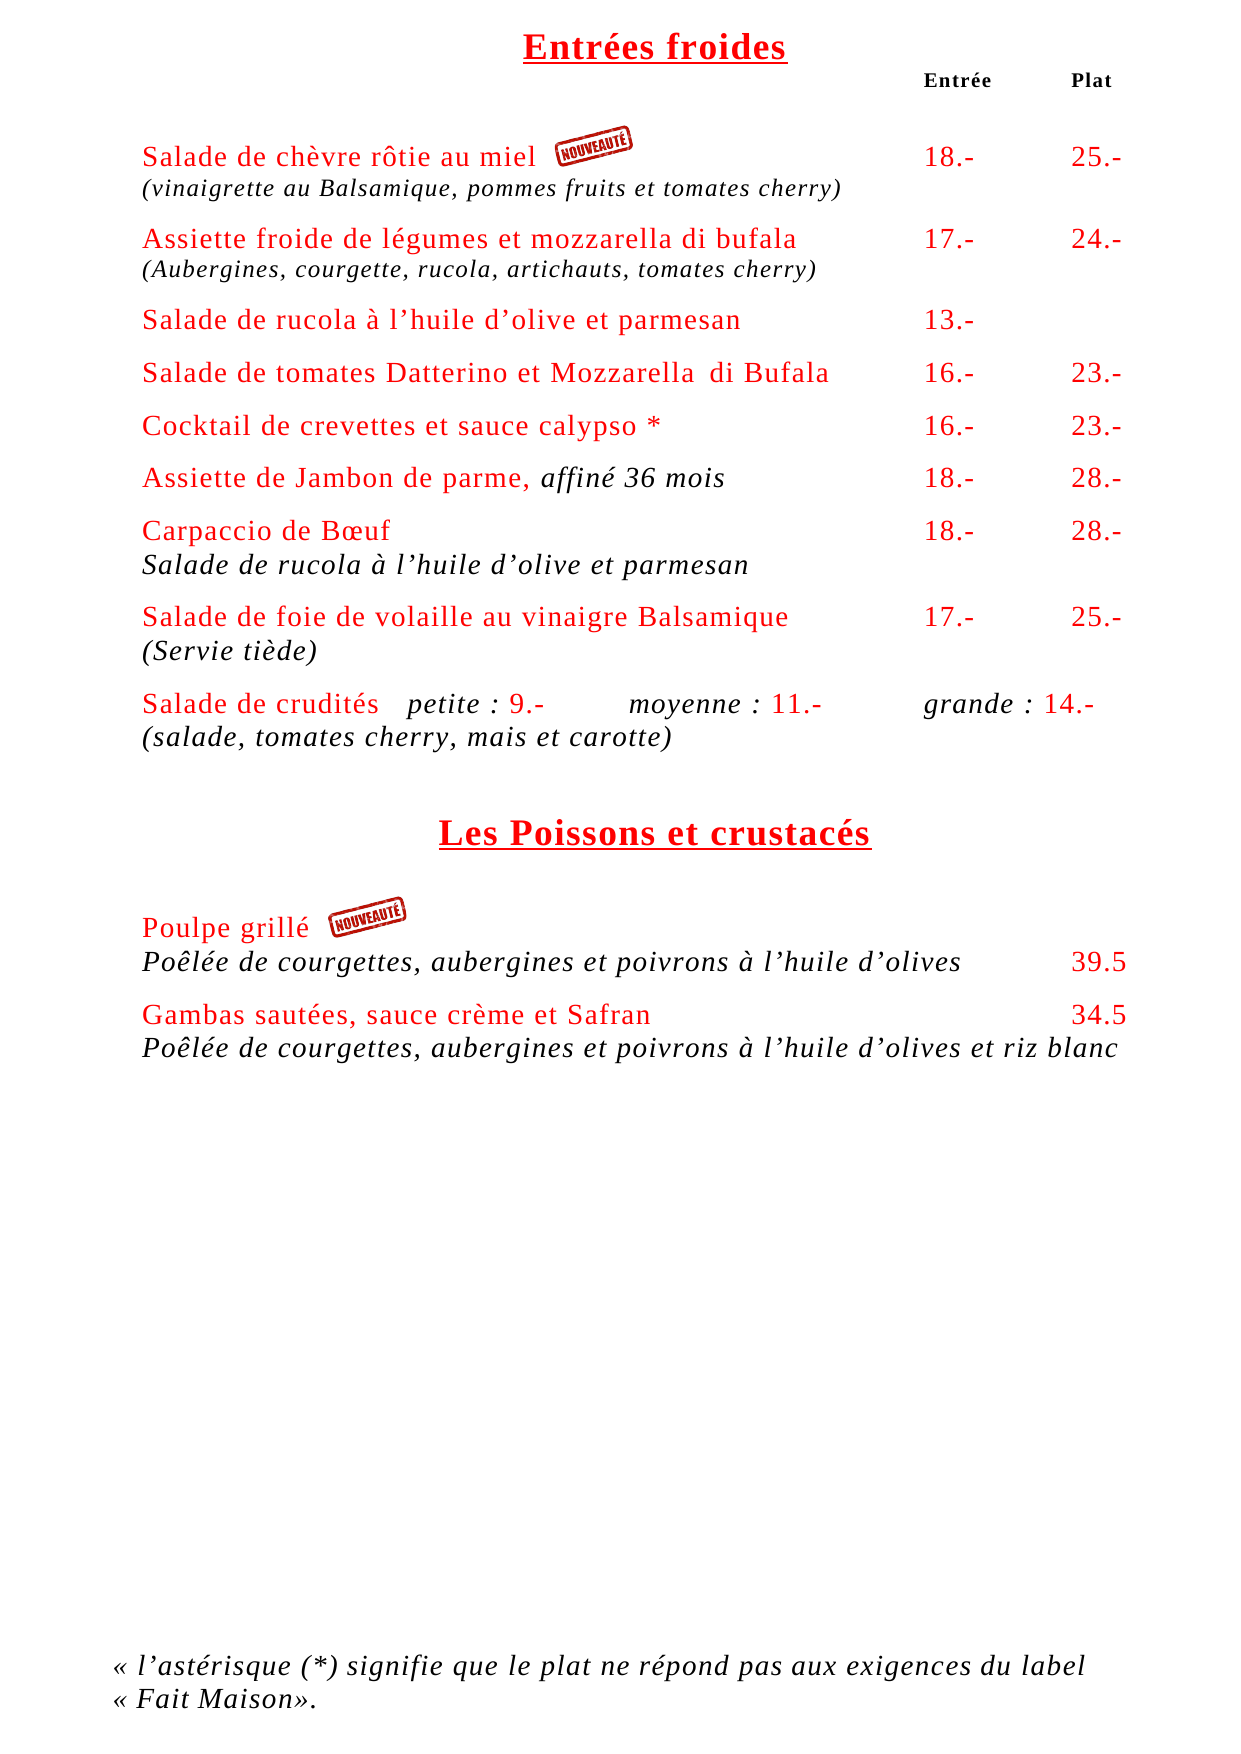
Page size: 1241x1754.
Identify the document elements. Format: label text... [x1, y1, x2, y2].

picture [328, 896, 407, 938]
text Poêlée de courgettes, aubergines et poivrons à l’huile d’olives et riz blanc [142, 1030, 1167, 1064]
text Salade de chèvre rôtie au miel 18.- 25.- [142, 126, 1167, 173]
text (Servie tiède) [142, 633, 1167, 667]
picture [554, 125, 633, 167]
text Assiette de Jambon de parme, affiné 36 mois 18.- 28.- [142, 461, 1167, 494]
text Cocktail de crevettes et sauce calypso * 16.- 23.- [142, 408, 1167, 441]
text Salade de tomates Datterino et Mozzarella di Bufala 16.- 23.- [142, 355, 1167, 389]
text Poulpe grillé [142, 897, 1167, 944]
text (vinaigrette au Balsamique, pommes fruits et tomates cherry) [142, 173, 1167, 202]
text Carpaccio de Bœuf 18.- 28.- [142, 513, 1167, 547]
text Entrées froides [142, 25, 1167, 68]
text Gambas sautées, sauce crème et Safran 34.5 [142, 997, 1167, 1030]
text Salade de foie de volaille au vinaigre Balsamique 17.- 25.- [142, 599, 1167, 633]
text Assiette froide de légumes et mozzarella di bufala 17.- 24.- [142, 221, 1167, 254]
text Salade de crudités petite : 9.- moyenne : 11.- grande : 14.- [142, 686, 1167, 719]
text Les Poissons et crustacés [142, 810, 1167, 853]
text (salade, tomates cherry, mais et carotte) [142, 719, 1167, 753]
text Salade de rucola à l’huile d’olive et parmesan 13.- [142, 302, 1167, 336]
text Poêlée de courgettes, aubergines et poivrons à l’huile d’olives 39.5 [142, 944, 1167, 978]
text (Aubergines, courgette, rucola, artichauts, tomates cherry) [142, 254, 1167, 283]
text Entrée Plat [850, 68, 1167, 92]
text Salade de rucola à l’huile d’olive et parmesan [142, 547, 1167, 580]
